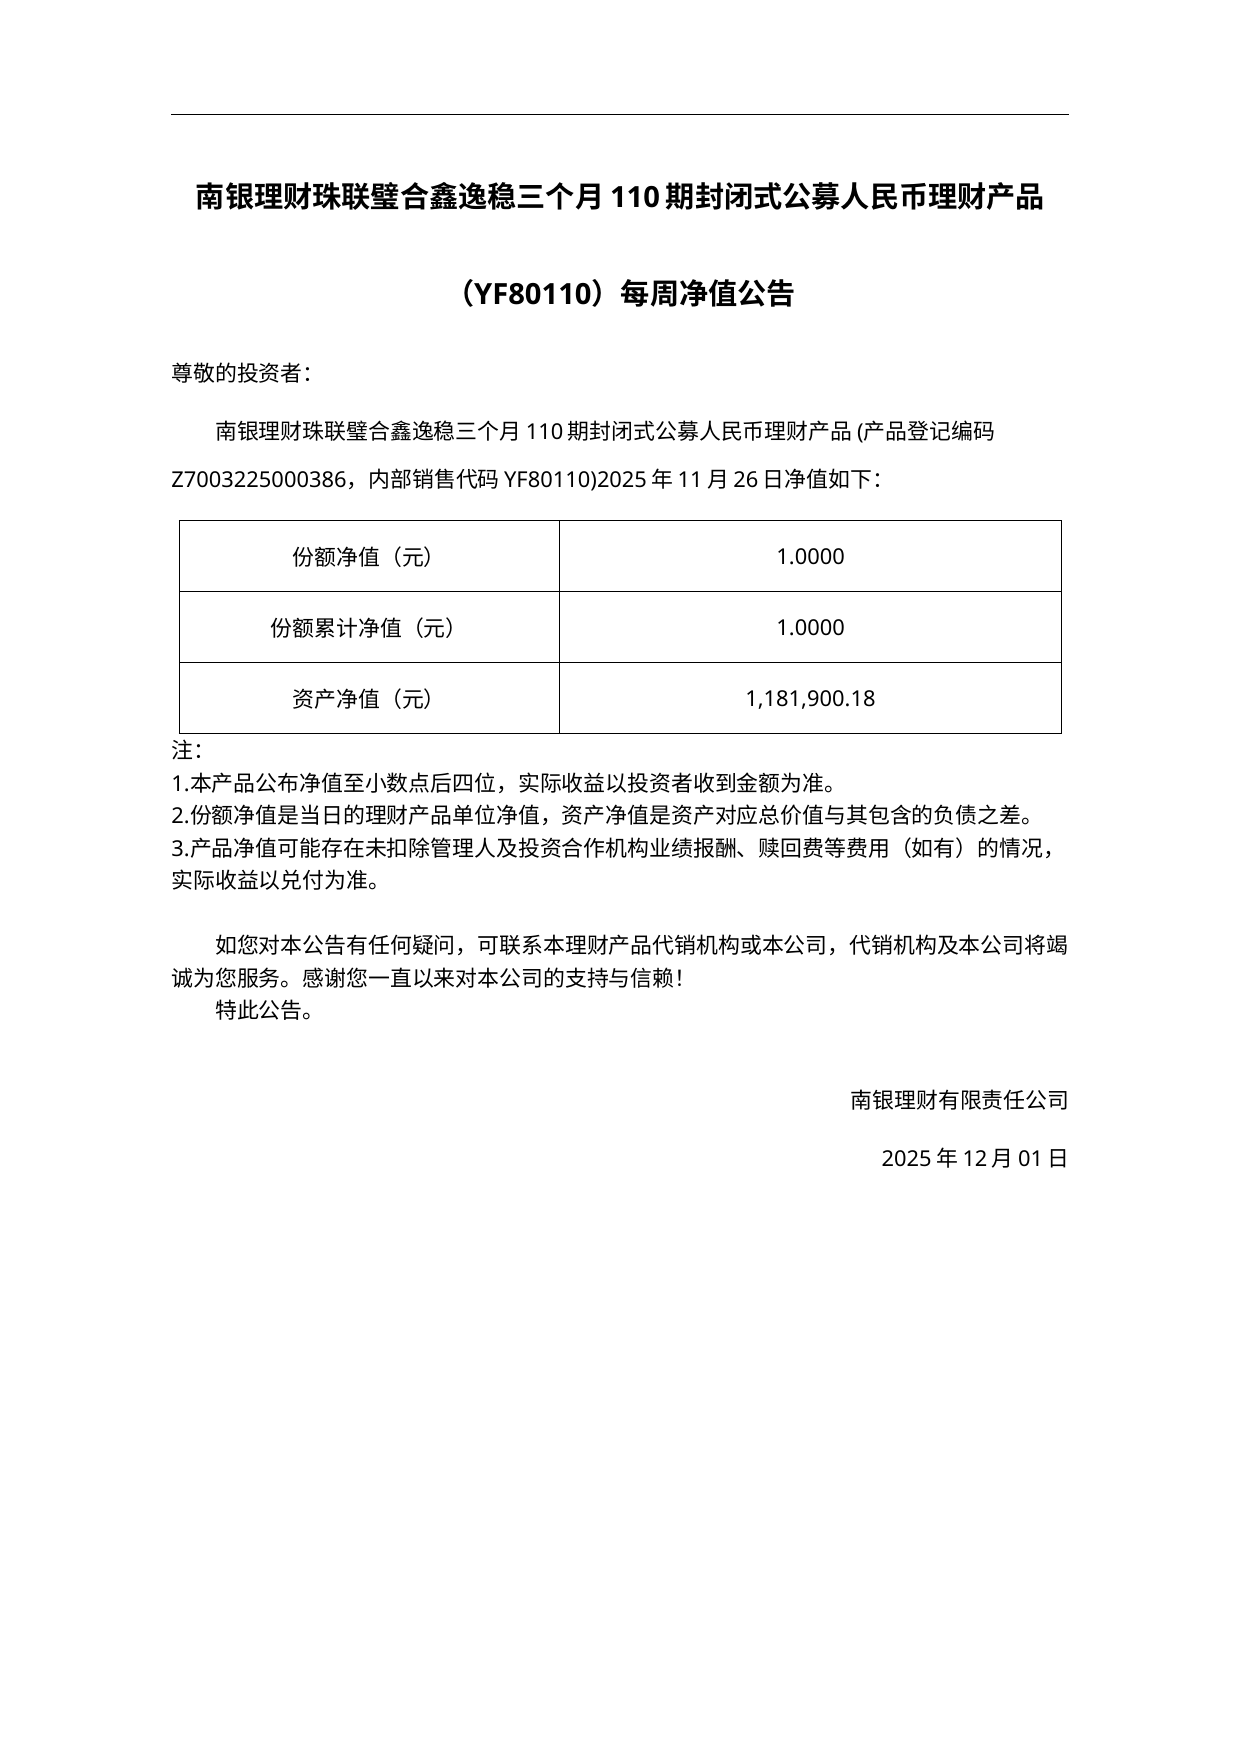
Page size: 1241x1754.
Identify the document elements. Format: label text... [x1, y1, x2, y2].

table_header 1.0000 [560, 521, 1061, 591]
text 如您对本公告有任何疑问，可联系本理财产品代销机构或本公司，代销机构及本公司将竭诚为您服务。感谢您一直以来对本公司的支持与信赖！ [171, 928, 1069, 993]
text 2025年12月01日 [171, 1140, 1069, 1173]
text 3.产品净值可能存在未扣除管理人及投资合作机构业绩报酬、赎回费等费用（如有）的情况，实际收益以兑付为准。 [171, 830, 1069, 895]
text 1.本产品公布净值至小数点后四位，实际收益以投资者收到金额为准。 [171, 765, 1069, 798]
text 注： [171, 733, 1069, 765]
table_cell 1,181,900.18 [560, 663, 1061, 733]
text 南银理财珠联璧合鑫逸稳三个月110期封闭式公募人民币理财产品 (产品登记编码Z7003225000386，内部销售代码YF80110)2025年11月26日净值如下： [171, 413, 1069, 494]
text 南银理财有限责任公司 [171, 1082, 1069, 1115]
text 2.份额净值是当日的理财产品单位净值，资产净值是资产对应总价值与其包含的负债之差。 [171, 798, 1069, 830]
table_header 份额净值（元） [180, 521, 559, 591]
table_cell 1.0000 [560, 592, 1061, 662]
text 特此公告。 [171, 993, 1069, 1025]
table_cell 份额累计净值（元） [180, 592, 559, 662]
text 尊敬的投资者： [171, 355, 1069, 388]
table_cell 资产净值（元） [180, 663, 559, 733]
text 南银理财珠联璧合鑫逸稳三个月110期封闭式公募人民币理财产品（YF80110）每周净值公告 [171, 162, 1069, 324]
